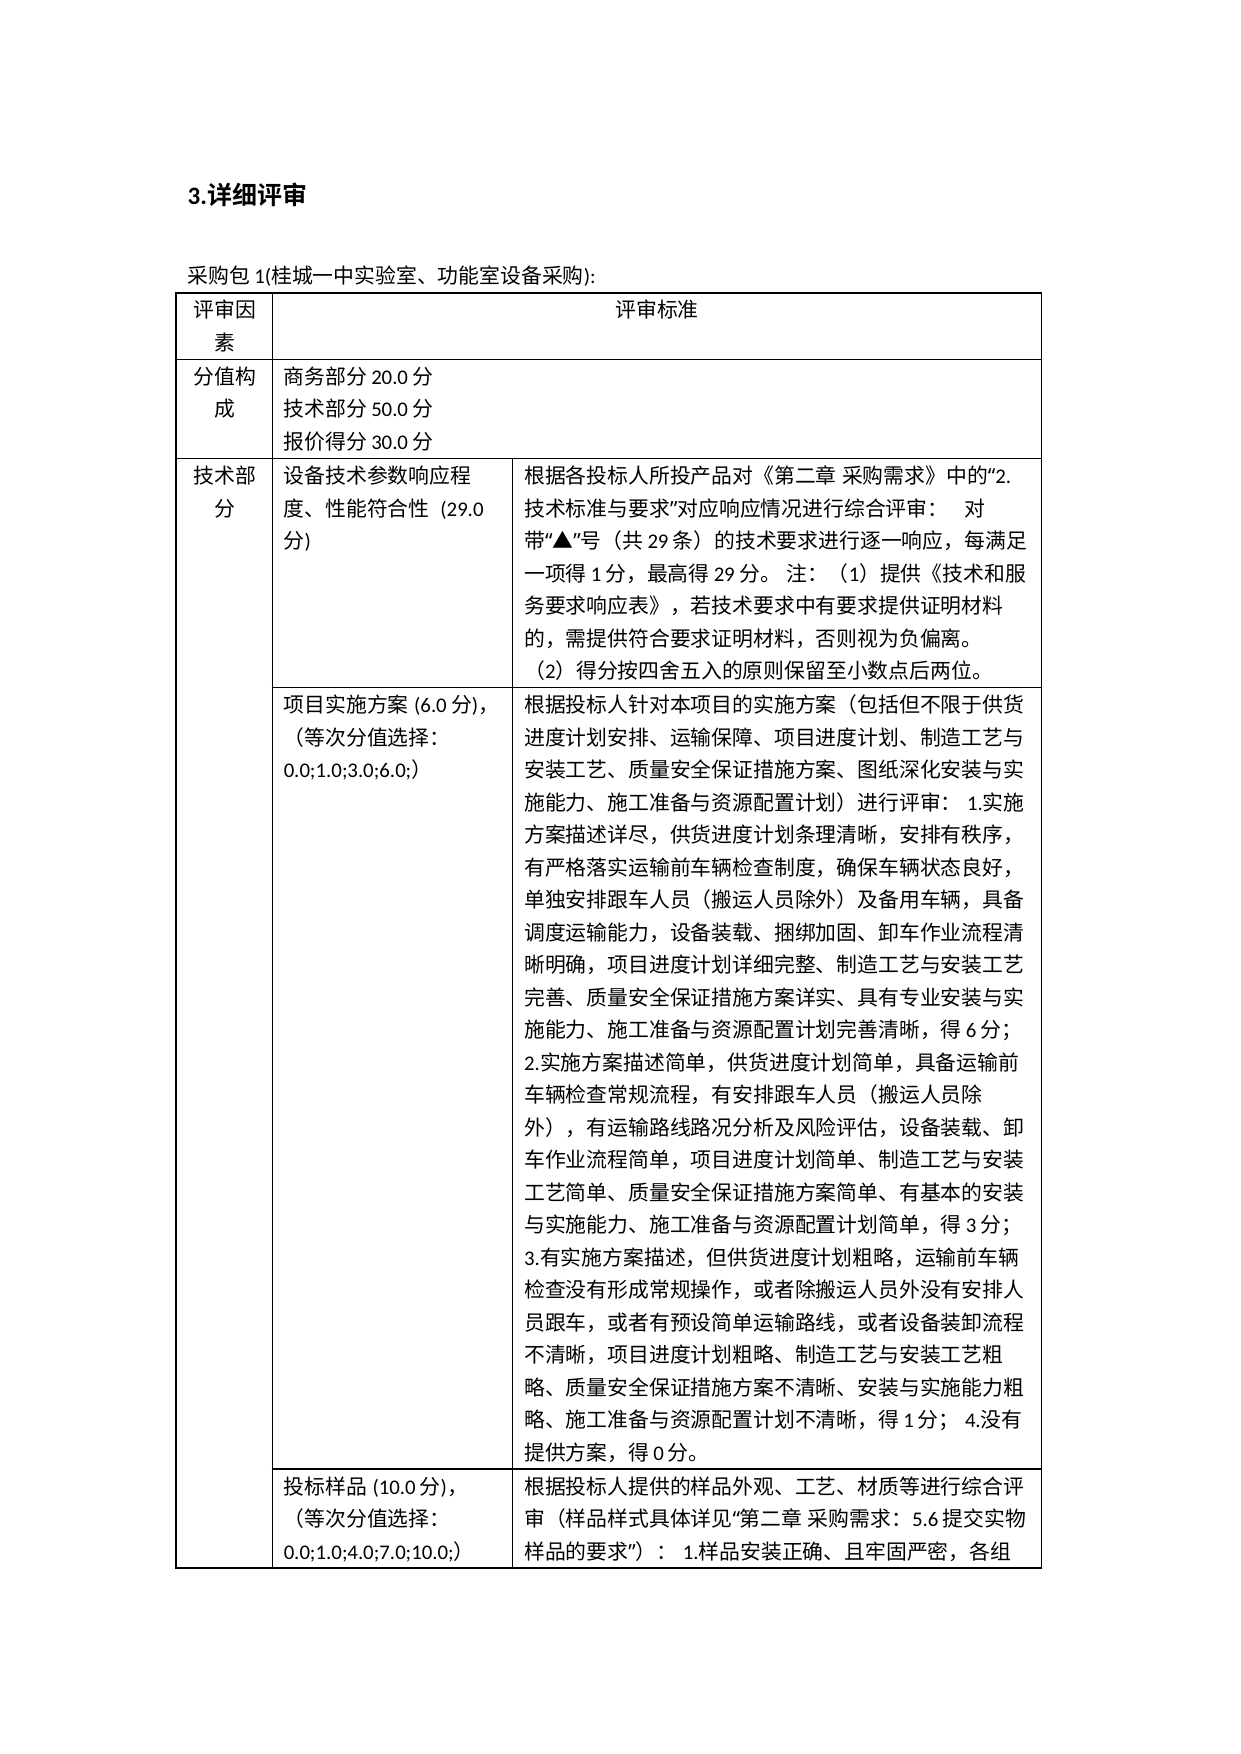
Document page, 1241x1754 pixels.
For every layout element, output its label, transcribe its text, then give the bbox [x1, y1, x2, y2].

table_cell 根据各投标人所投产品对《第二章 采购需求》中的“2.技术标准与要求”对应响应情况进行综合评审： 对带“▲”号（共29条）的技术要求进行逐一响应，每满足一项得1分，最高得29分。 注：（1）提供《技术和服务要求响应表》，若技术要求中有要求提供证明材料的，需提供符合要求证明材料，否则视为负偏离。 （2）得分按四舍五入的原则保留至小数点后两位。 [513, 459, 1041, 687]
table_cell 分值构成 [177, 360, 272, 458]
table_cell 商务部分20.0分 技术部分50.0分 报价得分30.0分 [273, 360, 1041, 458]
text 3.详细评审 [187, 162, 1053, 227]
table_cell 技术部分 [177, 459, 272, 1567]
table_cell 项目实施方案 (6.0分)，（等次分值选择：0.0;1.0;3.0;6.0;） [273, 688, 512, 1468]
table_cell 根据投标人针对本项目的实施方案（包括但不限于供货进度计划安排、运输保障、项目进度计划、制造工艺与安装工艺、质量安全保证措施方案、图纸深化安装与实施能力、施工准备与资源配置计划）进行评审： 1.实施方案描述详尽，供货进度计划条理清晰，安排有秩序，有严格落实运输前车辆检查制度，确保车辆状态良好，单独安排跟车人员（搬运人员除外）及备用车辆，具备调度运输能力，设备装载、捆绑加固、卸车作业流程清晰明确，项目进度计划详细完整、制造工艺与安装工艺完善、质量安全保证措施方案详实、具有专业安装与实施能力、施工准备与资源配置计划完善清晰，得6分； 2.实施方案描述简单，供货进度计划简单，具备运输前车辆检查常规流程，有安排跟车人员（搬运人员除外），有运输路线路况分析及风险评估，设备装载、卸车作业流程简单，项目进度计划简单、制造工艺与安装工艺简单、质量安全保证措施方案简单、有基本的安装与实施能力、施工准备与资源配置计划简单，得3分； 3.有实施方案描述，但供货进度计划粗略，运输前车辆检查没有形成常规操作，或者除搬运人员外没有安排人员跟车，或者有预设简单运输路线，或者设备装卸流程不清晰，项目进度计划粗略、制造工艺与安装工艺粗略、质量安全保证措施方案不清晰、安装与实施能力粗略、施工准备与资源配置计划不清晰，得1分； 4.没有提供方案，得0分。 [513, 688, 1041, 1468]
table_header 评审标准 [273, 294, 1041, 358]
table_header 评审因素 [177, 294, 272, 358]
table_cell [273, 1470, 512, 1567]
text 采购包1(桂城一中实验室、功能室设备采购): [187, 259, 1053, 292]
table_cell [513, 1470, 1041, 1567]
table_cell 设备技术参数响应程度、性能符合性 (29.0分) [273, 459, 512, 687]
